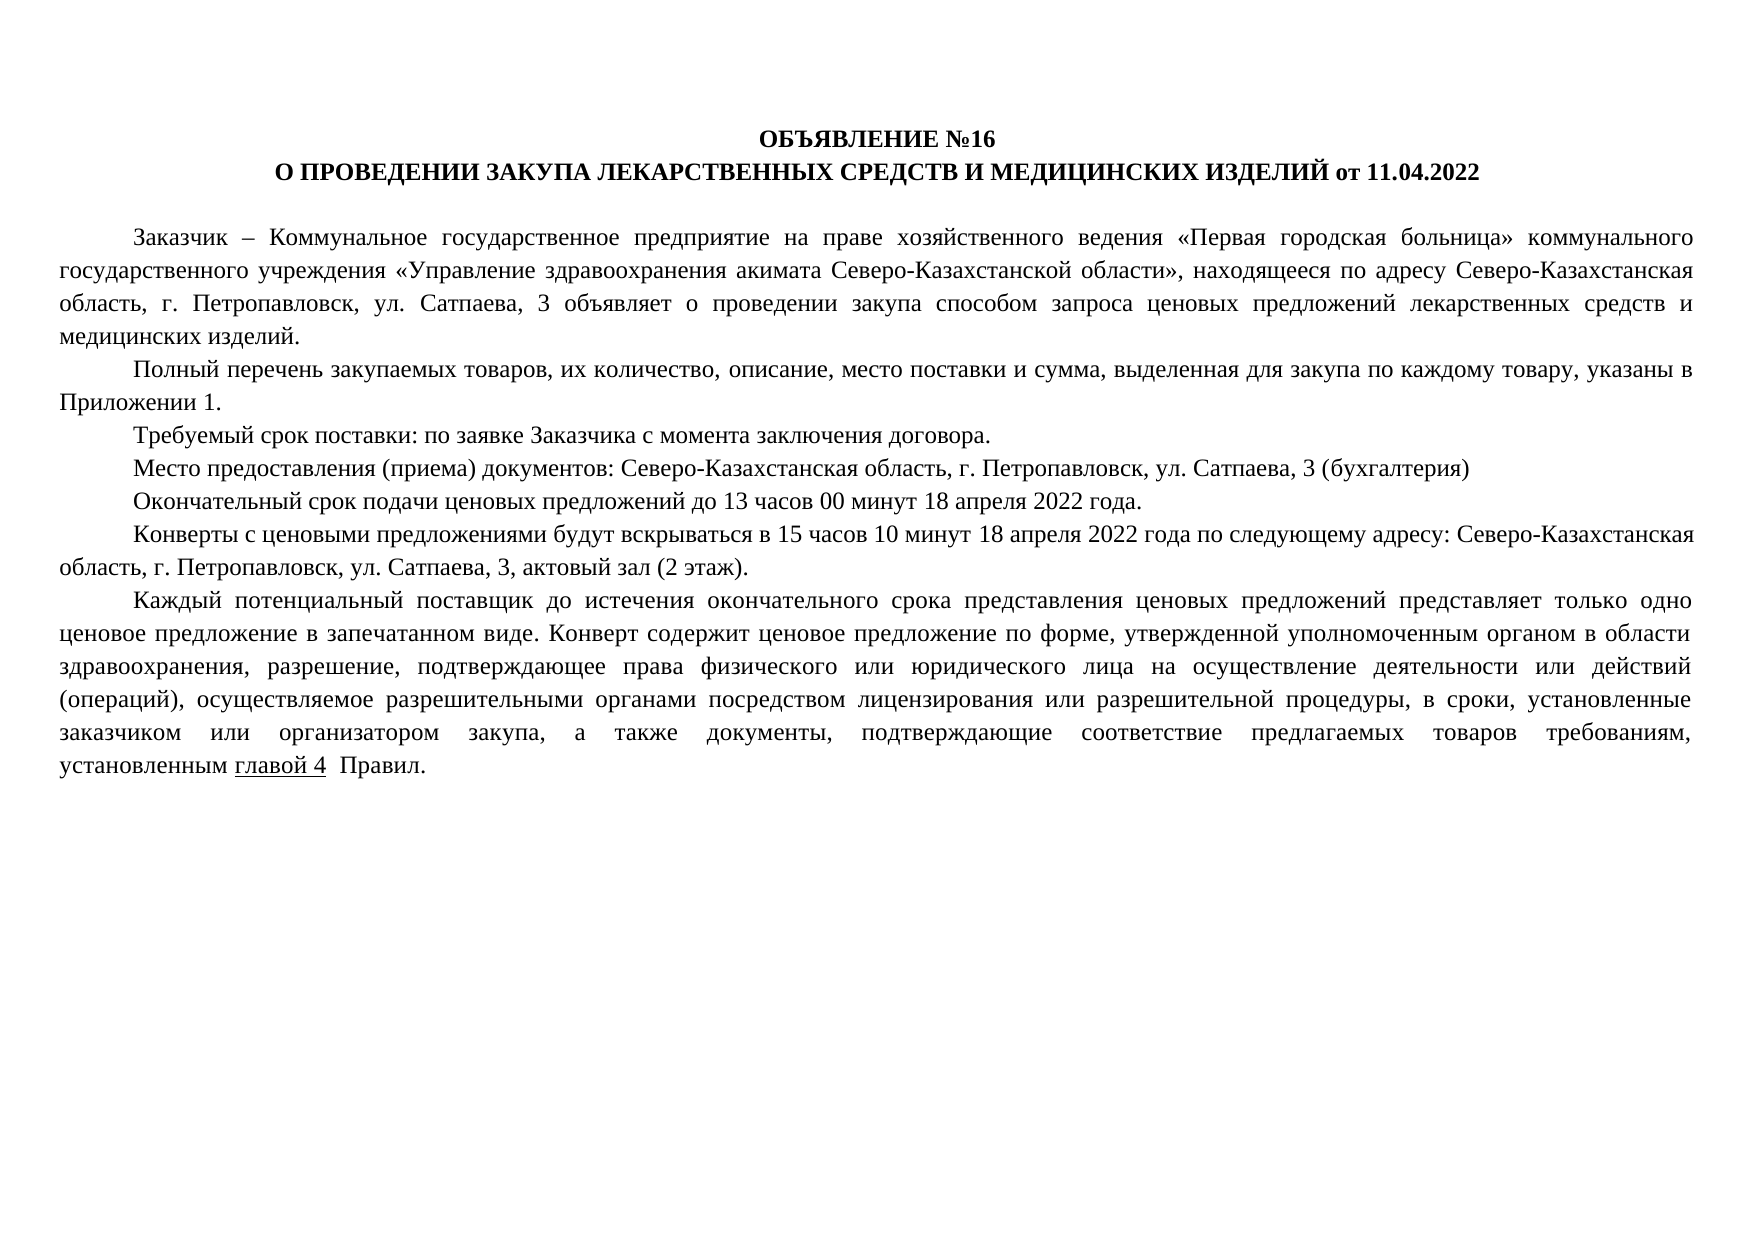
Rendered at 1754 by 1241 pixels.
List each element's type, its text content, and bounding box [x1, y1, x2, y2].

text Окончательный срок подачи ценовых предложений до 13 часов 00 минут 18 апреля 2022 года. [59, 486, 1695, 515]
text Каждый потенциальный поставщик до истечения окончательного срока представления ценовых предложений представляет только одно ценовое предложение в запечатанном виде. Конверт содержит ценовое предложение по форме, утвержденной уполномоченным органом в области здравоохранения, разрешение, подтверждающее права физического или юридического лица на осуществление деятельности или действий (операций), осуществляемое разрешительными органами посредством лицензирования или разрешительной процедуры, в сроки, установленные заказчиком или организатором закупа, а также документы, подтверждающие соответствие предлагаемых товаров требованиям, установленным главой 4 Правил. [59, 585, 1695, 619]
text ОБЪЯВЛЕНИЕ №16 [59, 124, 1695, 152]
text Место предоставления (приема) документов: Северо-Казахстанская область, г. Петропавловск, ул. Сатпаева, 3 (бухгалтерия) [59, 453, 1695, 482]
text Требуемый срок поставки: по заявке Заказчика с момента заключения договора. [59, 420, 1695, 449]
text Заказчик – Коммунальное государственное предприятие на праве хозяйственного ведения «Первая городская больница» коммунального государственного учреждения «Управление здравоохранения акимата Северо-Казахстанской области», находящееся по адресу Северо-Казахстанская область, г. Петропавловск, ул. Сатпаева, 3 объявляет о проведении закупа способом запроса ценовых предложений лекарственных средств и медицинских изделий. [59, 222, 1695, 350]
text Конверты с ценовыми предложениями будут вскрываться в 15 часов 10 минут 18 апреля 2022 года по следующему адресу: Северо-Казахстанская область, г. Петропавловск, ул. Сатпаева, 3, актовый зал (2 этаж). [59, 519, 1695, 581]
text О ПРОВЕДЕНИИ ЗАКУПА ЛЕКАРСТВЕННЫХ СРЕДСТВ И МЕДИЦИНСКИХ ИЗДЕЛИЙ от 11.04.2022 [59, 157, 1695, 185]
text Каждый потенциальный поставщик до истечения окончательного срока представления ценовых предложений представляет только одно ценовое предложение в запечатанном виде. Конверт содержит ценовое предложение по форме, утвержденной уполномоченным органом в области здравоохранения, разрешение, подтверждающее права физического или юридического лица на осуществление деятельности или действий (операций), осуществляемое разрешительными органами посредством лицензирования или разрешительной процедуры, в сроки, установленные заказчиком или организатором закупа, а также документы, подтверждающие соответствие предлагаемых товаров требованиям, установленным главой 4 Правил. [59, 746, 1695, 779]
text Полный перечень закупаемых товаров, их количество, описание, место поставки и сумма, выделенная для закупа по каждому товару, указаны в Приложении 1. [59, 354, 1695, 416]
